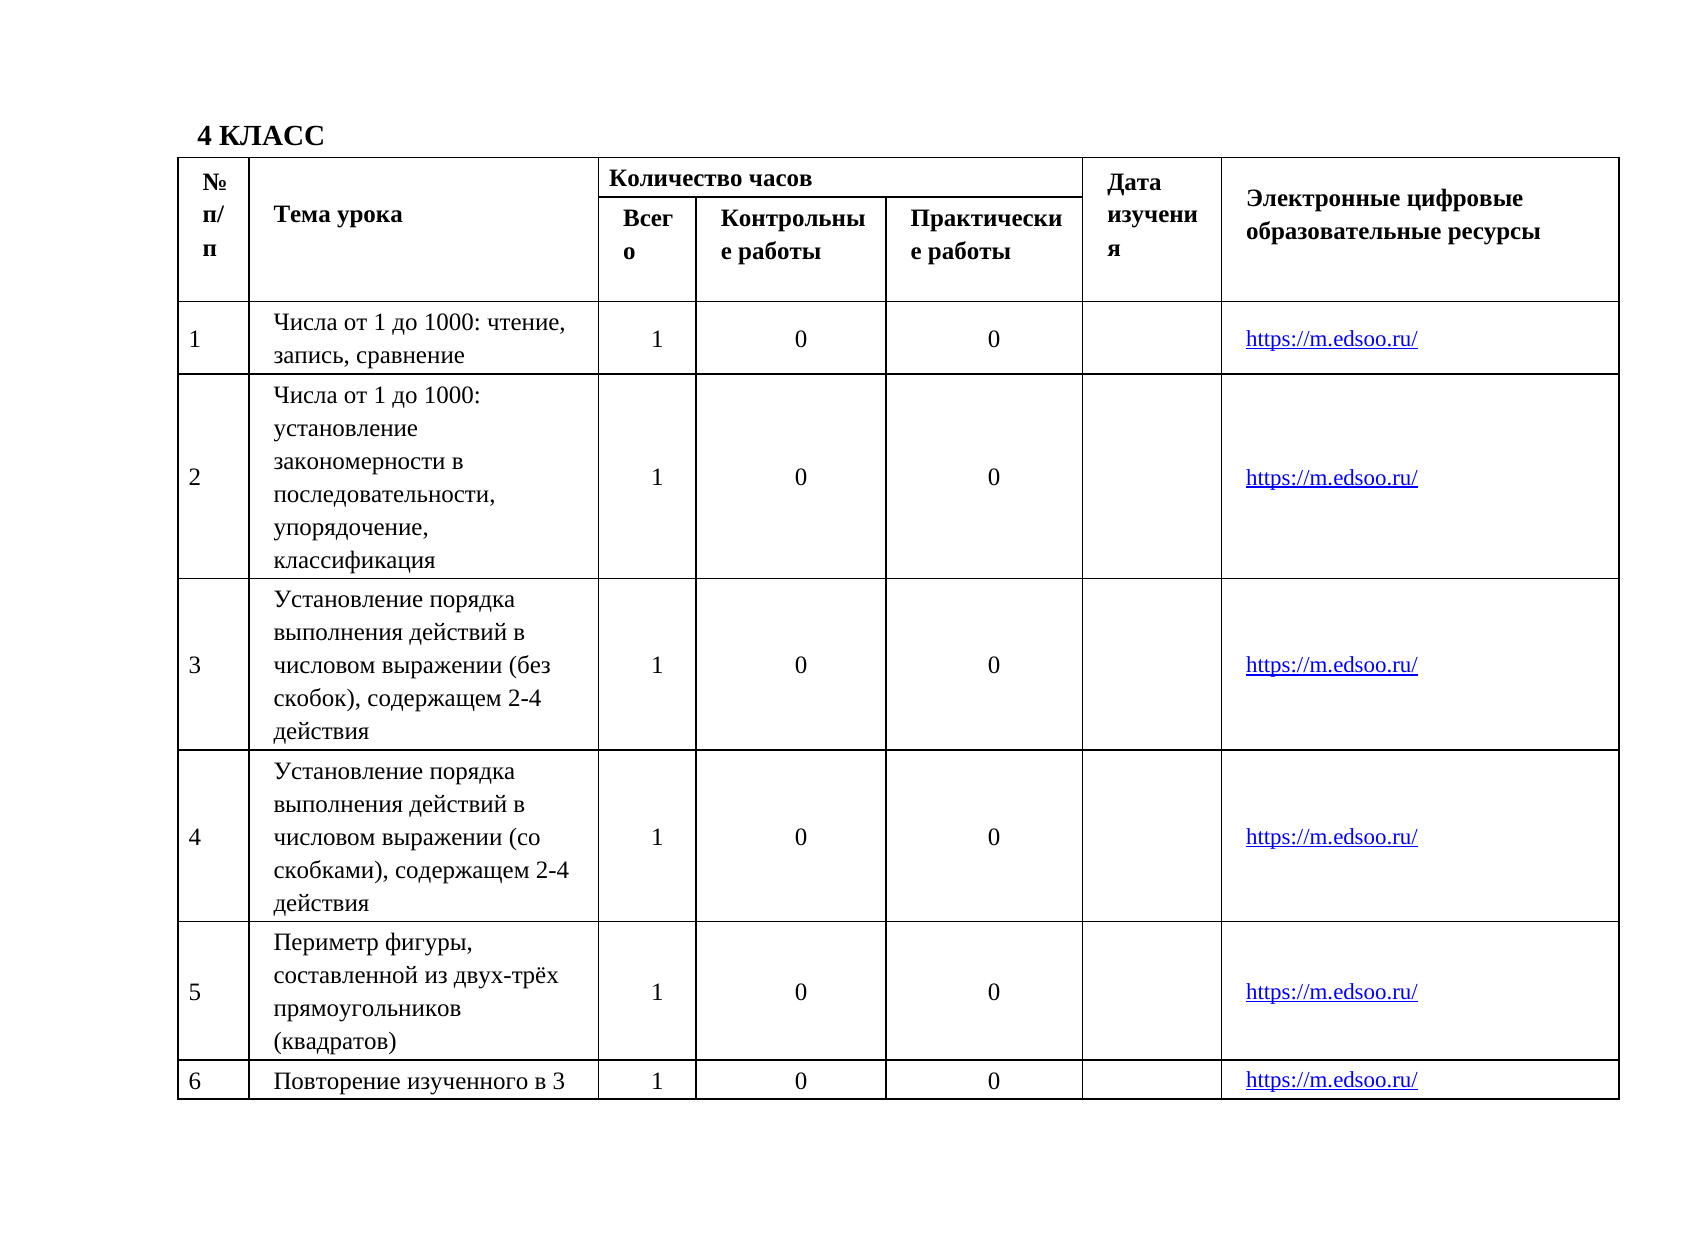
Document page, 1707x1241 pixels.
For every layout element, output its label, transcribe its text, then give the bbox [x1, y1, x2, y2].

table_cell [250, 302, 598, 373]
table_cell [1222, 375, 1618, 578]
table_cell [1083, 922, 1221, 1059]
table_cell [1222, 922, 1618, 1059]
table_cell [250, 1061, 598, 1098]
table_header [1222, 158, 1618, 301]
text 4 КЛАСС [190, 118, 1618, 152]
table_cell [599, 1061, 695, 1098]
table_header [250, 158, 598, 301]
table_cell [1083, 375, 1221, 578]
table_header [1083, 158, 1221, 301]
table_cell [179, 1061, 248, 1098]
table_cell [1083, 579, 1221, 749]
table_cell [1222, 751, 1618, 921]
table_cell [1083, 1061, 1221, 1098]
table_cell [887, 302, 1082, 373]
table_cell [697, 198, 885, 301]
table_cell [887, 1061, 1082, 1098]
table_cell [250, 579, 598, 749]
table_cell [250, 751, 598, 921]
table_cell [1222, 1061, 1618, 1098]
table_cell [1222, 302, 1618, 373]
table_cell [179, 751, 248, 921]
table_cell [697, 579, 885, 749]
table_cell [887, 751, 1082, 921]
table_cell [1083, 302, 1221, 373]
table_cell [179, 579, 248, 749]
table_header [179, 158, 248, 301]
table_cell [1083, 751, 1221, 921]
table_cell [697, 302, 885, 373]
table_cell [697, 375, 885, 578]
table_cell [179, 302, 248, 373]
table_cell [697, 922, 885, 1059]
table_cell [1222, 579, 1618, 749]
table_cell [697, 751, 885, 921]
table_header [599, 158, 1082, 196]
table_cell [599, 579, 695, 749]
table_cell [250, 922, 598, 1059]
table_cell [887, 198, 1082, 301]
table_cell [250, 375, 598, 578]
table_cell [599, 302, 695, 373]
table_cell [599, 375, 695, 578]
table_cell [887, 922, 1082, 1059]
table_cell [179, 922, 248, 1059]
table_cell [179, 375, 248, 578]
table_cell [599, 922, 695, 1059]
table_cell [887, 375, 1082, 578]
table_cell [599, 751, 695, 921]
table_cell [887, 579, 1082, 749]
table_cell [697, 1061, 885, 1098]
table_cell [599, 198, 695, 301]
